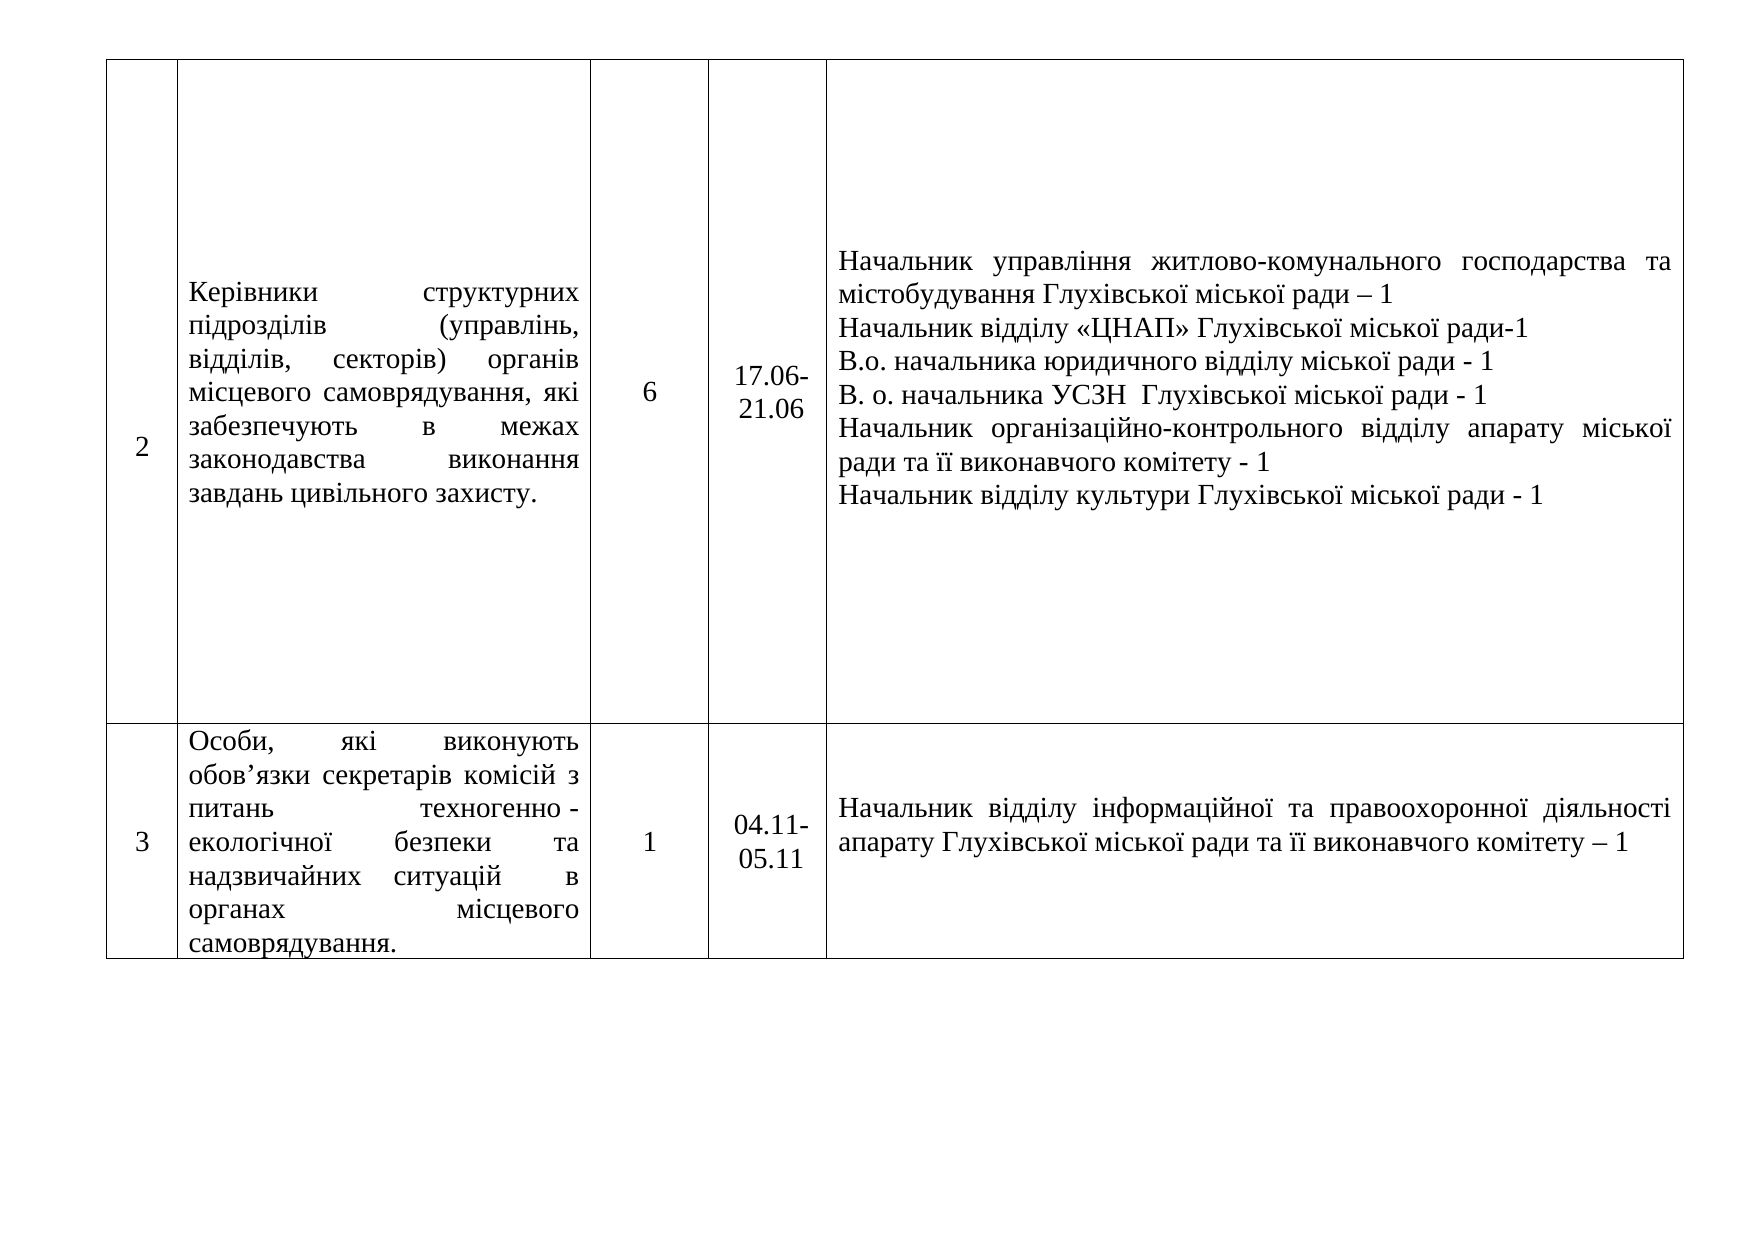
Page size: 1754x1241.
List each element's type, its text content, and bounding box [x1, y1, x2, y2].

table_cell 2 [107, 60, 177, 722]
table_cell Начальник управління житлово-комунального господарства та містобудування Глухівської міської ради – 1 Начальник відділу «ЦНАП» Глухівської міської ради-1 В.о. начальника юридичного відділу міської ради - 1 В. о. начальника УСЗН Глухівської міської ради - 1 Начальник організаційно-контрольного відділу апарату міської ради та її виконавчого комітету - 1 Начальник відділу культури Глухівської міської ради - 1 [827, 60, 1683, 722]
table_cell 17.06-21.06 [709, 60, 826, 722]
table_cell 3 [107, 724, 177, 958]
table_cell Керівники структурних підрозділів (управлінь, відділів, секторів) органів місцевого самоврядування, які забезпечують в межах законодавства виконання завдань цивільного захисту. [178, 60, 590, 722]
table_cell 6 [591, 60, 708, 722]
table_cell Начальник відділу інформаційної та правоохоронної діяльності апарату Глухівської міської ради та її виконавчого комітету – 1 [827, 724, 1683, 958]
table_cell 1 [591, 724, 708, 958]
table_cell 04.11-05.11 [709, 724, 826, 958]
table_cell Особи, які виконують обов’язки секретарів комісій з питань техногенно - екологічної безпеки та надзвичайних ситуацій в органах місцевого самоврядування. [178, 724, 590, 958]
